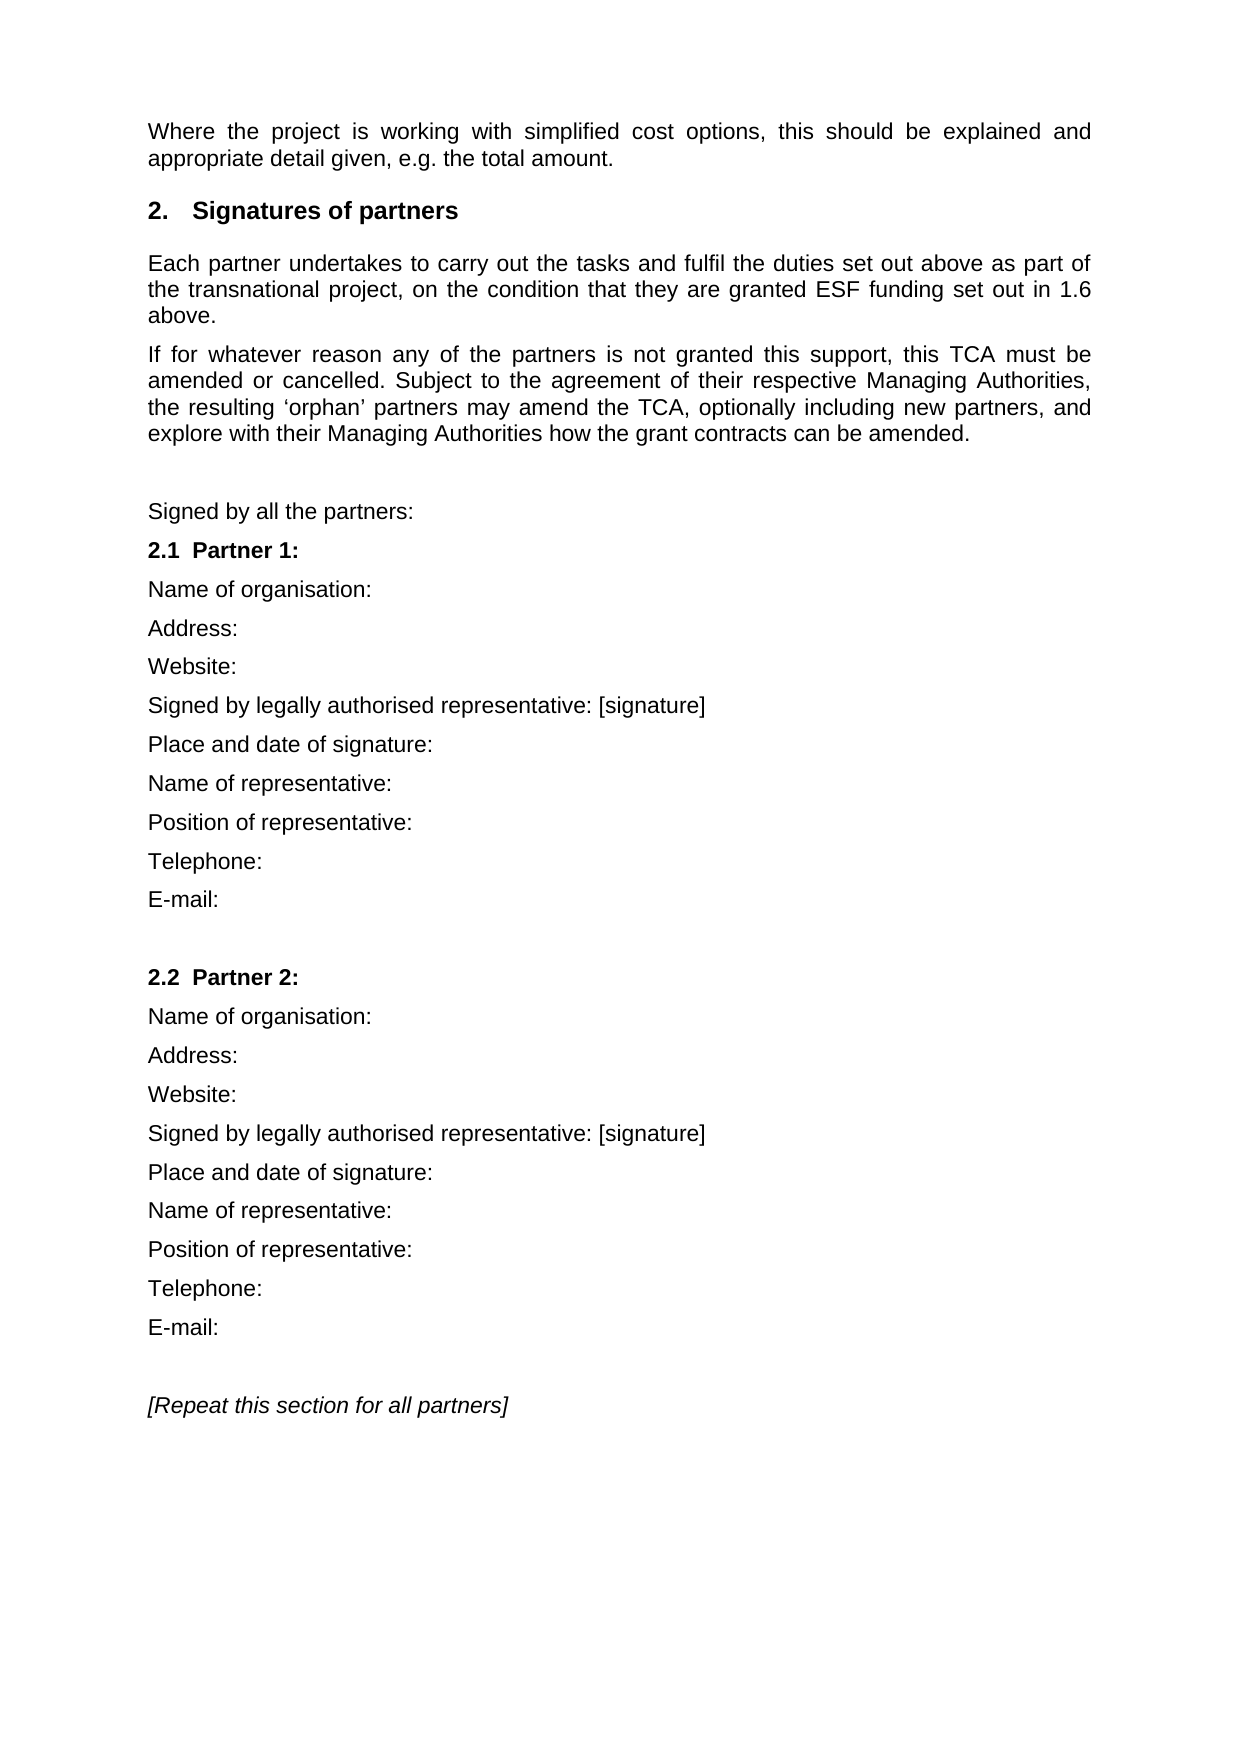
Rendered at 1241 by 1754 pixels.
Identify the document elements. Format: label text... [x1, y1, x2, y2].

text Signed by all the partners: [148, 498, 1092, 524]
text E-mail: [148, 886, 1092, 913]
text Position of representative: [148, 1236, 1092, 1262]
text Position of representative: [148, 809, 1092, 835]
text Place and date of signature: [148, 731, 1092, 757]
text Name of organisation: [148, 1003, 1092, 1029]
text Telephone: [148, 848, 1092, 874]
text If for whatever reason any of the partners is not granted this support, this TCA must be amended or cancelled. Subject to the agreement of their respective Managing Authorities, the resulting ‘orphan’ partners may amend the TCA, optionally including new partners, and explore with their Managing Authorities how the grant contracts can be amended. [148, 341, 1092, 447]
text E-mail: [148, 1314, 1092, 1340]
text Website: [148, 1081, 1092, 1107]
text Website: [148, 653, 1092, 680]
text Name of representative: [148, 1197, 1092, 1224]
text Place and date of signature: [148, 1158, 1092, 1185]
text 2. Signatures of partners [148, 196, 1092, 224]
text Name of organisation: [148, 576, 1092, 602]
text [Repeat this section for all partners] [148, 1392, 1092, 1418]
text Address: [148, 614, 1092, 641]
text Signed by legally authorised representative: [signature] [148, 692, 1092, 718]
text 2.1 Partner 1: [148, 537, 1092, 563]
text 2.2 Partner 2: [148, 964, 1092, 991]
text Address: [148, 1042, 1092, 1068]
text Name of representative: [148, 770, 1092, 796]
text Where the project is working with simplified cost options, this should be explained and appropriate detail given, e.g. the total amount. [148, 118, 1092, 171]
text Signed by legally authorised representative: [signature] [148, 1119, 1092, 1146]
text Each partner undertakes to carry out the tasks and fulfil the duties set out above as part of the transnational project, on the condition that they are granted ESF funding set out in 1.6 above. [148, 249, 1092, 329]
text Telephone: [148, 1275, 1092, 1301]
